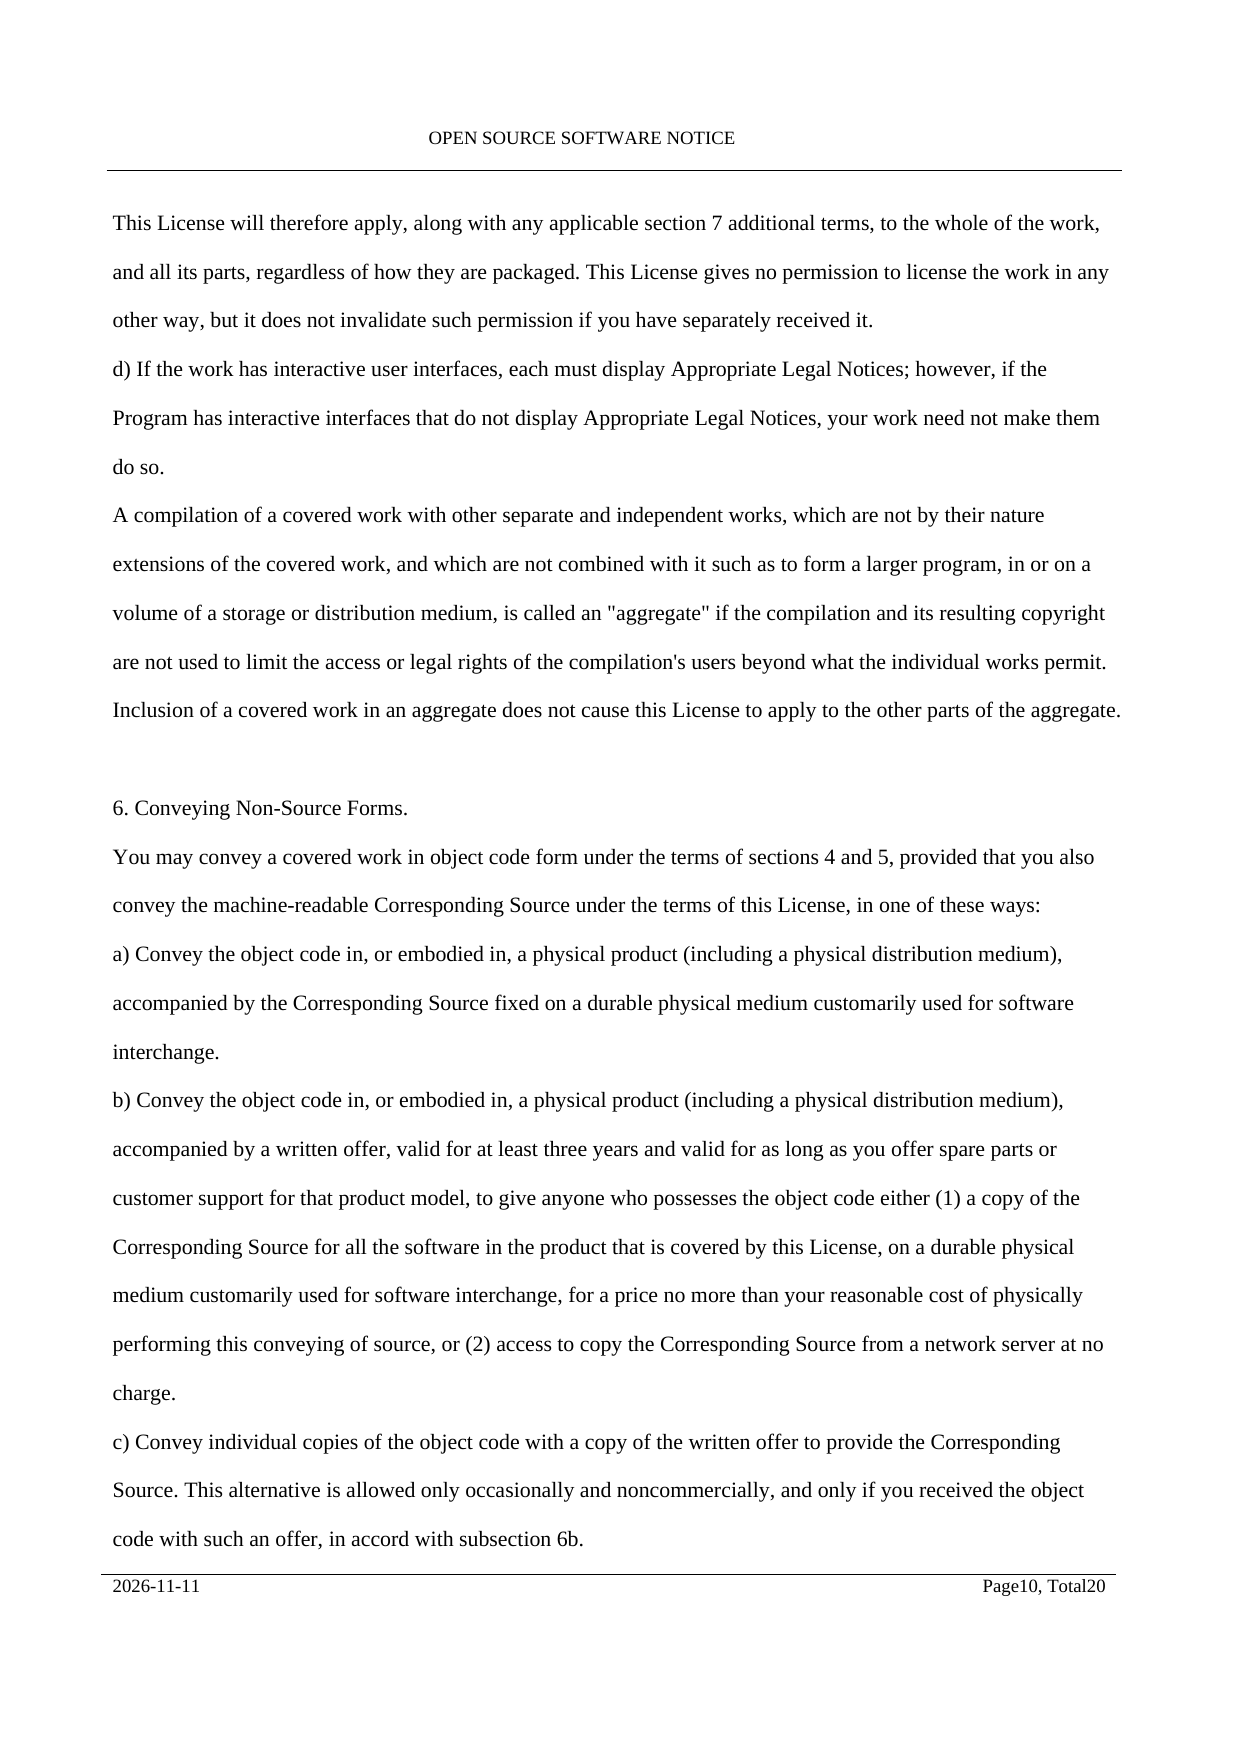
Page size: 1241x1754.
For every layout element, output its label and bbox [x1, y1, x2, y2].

text [112, 206, 1128, 1555]
